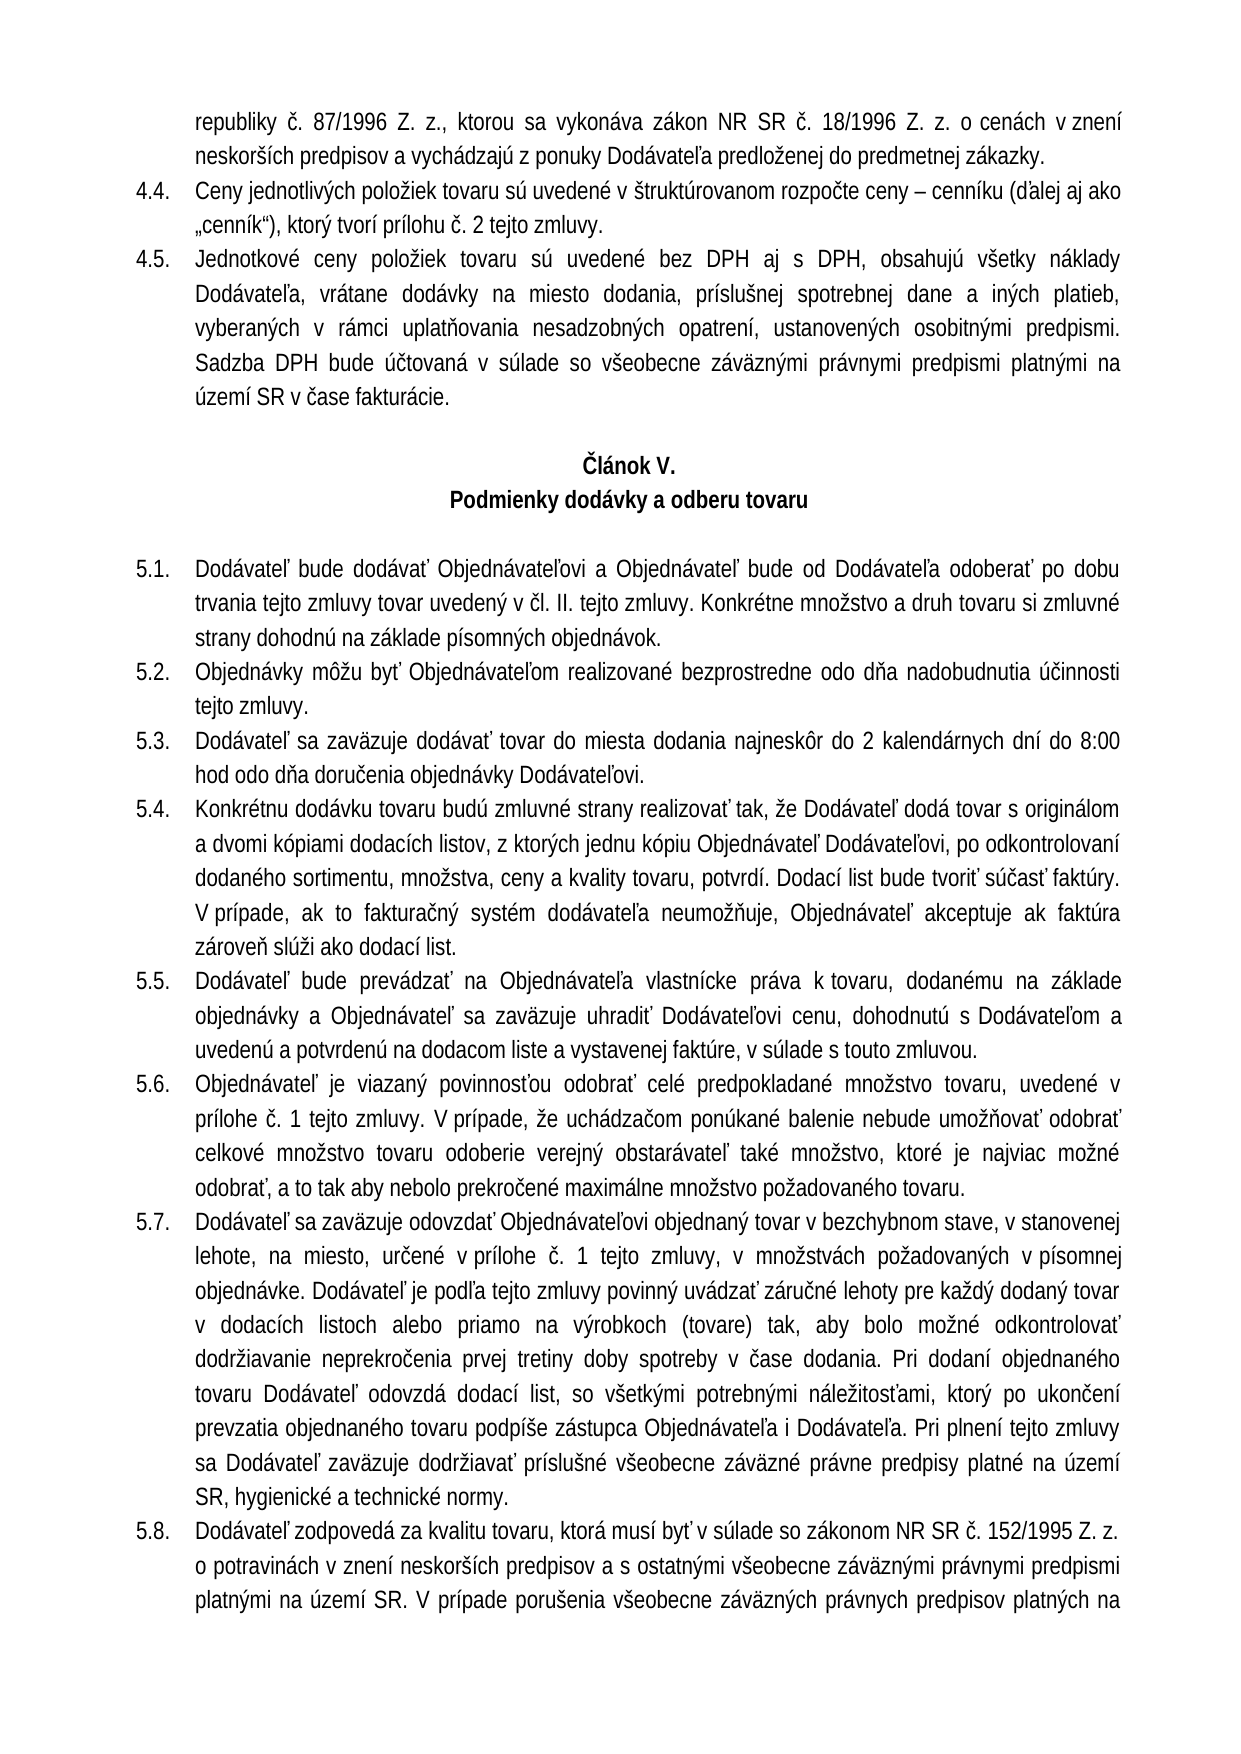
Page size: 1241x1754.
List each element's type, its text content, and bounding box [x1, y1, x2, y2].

list Objednávky môžu byť Objednávateľom realizované bezprostredne odo dňa nadobudnutia účinnosti tejto zmluvy. [136, 657, 1122, 720]
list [136, 1516, 1122, 1614]
text Článok V. [136, 451, 1122, 479]
list Dodávateľ sa zaväzuje odovzdať Objednávateľovi objednaný tovar v bezchybnom stave, v stanovenej lehote, na miesto, určené v prílohe č. 1 tejto zmluvy, v množstvách požadovaných v písomnej objednávke. Dodávateľ je podľa tejto zmluvy povinný uvádzať záručné lehoty pre každý dodaný tovar v dodacích listoch alebo priamo na výrobkoch (tovare) tak, aby bolo možné odkontrolovať dodržiavanie neprekročenia prvej tretiny doby spotreby v čase dodania. Pri dodaní objednaného tovaru Dodávateľ odovzdá dodací list, so všetkými potrebnými náležitosťami, ktorý po ukončení prevzatia objednaného tovaru podpíše zástupca Objednávateľa i Dodávateľa. Pri plnení tejto zmluvy sa Dodávateľ zaväzuje dodržiavať príslušné všeobecne záväzné právne predpisy platné na území SR, hygienické a technické normy. [136, 1207, 1122, 1511]
list Dodávateľ sa zaväzuje dodávať tovar do miesta dodania najneskôr do 2 kalendárnych dní do 8:00 hod odo dňa doručenia objednávky Dodávateľovi. [136, 726, 1122, 789]
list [136, 107, 1122, 170]
text Podmienky dodávky a odberu tovaru [136, 485, 1122, 514]
list Jednotkové ceny položiek tovaru sú uvedené bez DPH aj s DPH, obsahujú všetky náklady Dodávateľa, vrátane dodávky na miesto dodania, príslušnej spotrebnej dane a iných platieb, vyberaných v rámci uplatňovania nesadzobných opatrení, ustanovených osobitnými predpismi. Sadzba DPH bude účtovaná v súlade so všeobecne záväznými právnymi predpismi platnými na území SR v čase fakturácie. [136, 244, 1122, 411]
list Dodávateľ bude dodávať Objednávateľovi a Objednávateľ bude od Dodávateľa odoberať po dobu trvania tejto zmluvy tovar uvedený v čl. II. tejto zmluvy. Konkrétne množstvo a druh tovaru si zmluvné strany dohodnú na základe písomných objednávok. [136, 554, 1122, 651]
list Objednávateľ je viazaný povinnosťou odobrať celé predpokladané množstvo tovaru, uvedené v prílohe č. 1 tejto zmluvy. V prípade, že uchádzačom ponúkané balenie nebude umožňovať odobrať celkové množstvo tovaru odoberie verejný obstarávateľ také množstvo, ktoré je najviac možné odobrať, a to tak aby nebolo prekročené maximálne množstvo požadovaného tovaru. [136, 1069, 1122, 1201]
list Konkrétnu dodávku tovaru budú zmluvné strany realizovať tak, že Dodávateľ dodá tovar s originálom a dvomi kópiami dodacích listov, z ktorých jednu kópiu Objednávateľ Dodávateľovi, po odkontrolovaní dodaného sortimentu, množstva, ceny a kvality tovaru, potvrdí. Dodací list bude tvoriť súčasť faktúry. V prípade, ak to fakturačný systém dodávateľa neumožňuje, Objednávateľ akceptuje ak faktúra zároveň slúži ako dodací list. [136, 794, 1122, 961]
list Dodávateľ bude prevádzať na Objednávateľa vlastnícke práva k tovaru, dodanému na základe objednávky a Objednávateľ sa zaväzuje uhradiť Dodávateľovi cenu, dohodnutú s Dodávateľom a uvedenú a potvrdenú na dodacom liste a vystavenej faktúre, v súlade s touto zmluvou. [136, 966, 1122, 1064]
list Ceny jednotlivých položiek tovaru sú uvedené v štruktúrovanom rozpočte ceny – cenníku (ďalej aj ako „cenník“), ktorý tvorí prílohu č. 2 tejto zmluvy. [136, 176, 1122, 239]
